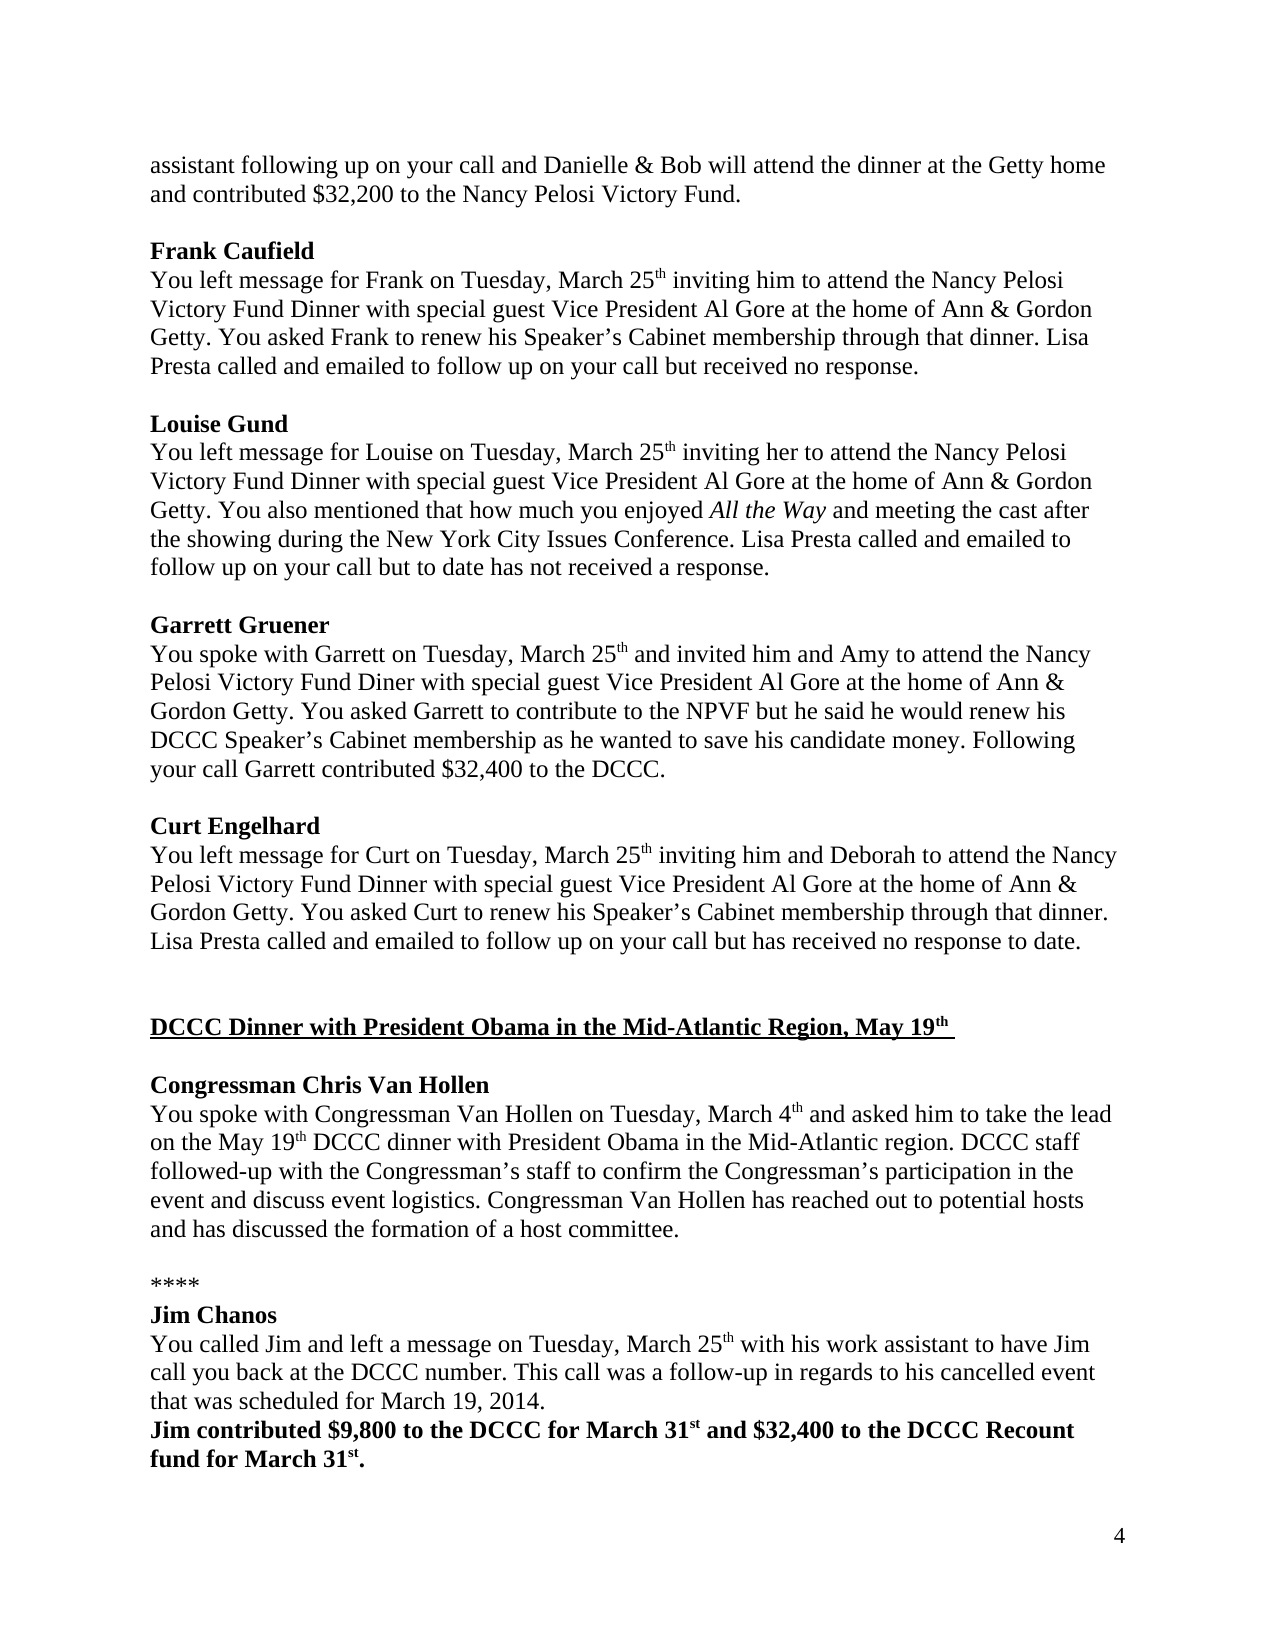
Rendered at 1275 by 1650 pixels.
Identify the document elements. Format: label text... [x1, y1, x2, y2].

text You left message for Louise on Tuesday, March 25th inviting her to attend the Nancy Pelosi Victory Fund Dinner with special guest Vice President Al Gore at the home of Ann & Gordon Getty. You also mentioned that how much you enjoyed All the Way and meeting the cast after the showing during the New York City Issues Conference. Lisa Presta called and emailed to follow up on your call but to date has not received a response. [150, 437, 1125, 581]
text Frank Caufield [150, 236, 1125, 265]
text DCCC Dinner with President Obama in the Mid-Atlantic Region, May 19th [150, 1012, 1125, 1041]
text Garrett Gruener [150, 610, 1125, 639]
text You spoke with Congressman Van Hollen on Tuesday, March 4th and asked him to take the lead on the May 19th DCCC dinner with President Obama in the Mid-Atlantic region. DCCC staff followed-up with the Congressman’s staff to confirm the Congressman’s participation in the event and discuss event logistics. Congressman Van Hollen has reached out to potential hosts and has discussed the formation of a host committee. [150, 1099, 1125, 1242]
text Jim contributed $9,800 to the DCCC for March 31st and $32,400 to the DCCC Recount fund for March 31st. [150, 1415, 1125, 1472]
text Louise Gund [150, 409, 1125, 437]
text Congressman Chris Van Hollen [150, 1070, 1125, 1099]
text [150, 150, 1125, 207]
text Jim Chanos [150, 1300, 1125, 1329]
text You left message for Curt on Tuesday, March 25th inviting him and Deborah to attend the Nancy Pelosi Victory Fund Dinner with special guest Vice President Al Gore at the home of Ann & Gordon Getty. You asked Curt to renew his Speaker’s Cabinet membership through that dinner. Lisa Presta called and emailed to follow up on your call but has received no response to date. [150, 840, 1125, 955]
text You spoke with Garrett on Tuesday, March 25th and invited him and Amy to attend the Nancy Pelosi Victory Fund Diner with special guest Vice President Al Gore at the home of Ann & Gordon Getty. You asked Garrett to contribute to the NPVF but he said he would renew his DCCC Speaker’s Cabinet membership as he wanted to save his candidate money. Following your call Garrett contributed $32,400 to the DCCC. [150, 639, 1125, 782]
text You called Jim and left a message on Tuesday, March 25th with his work assistant to have Jim call you back at the DCCC number. This call was a follow-up in regards to his cancelled event that was scheduled for March 19, 2014. [150, 1329, 1125, 1415]
text You left message for Frank on Tuesday, March 25th inviting him to attend the Nancy Pelosi Victory Fund Dinner with special guest Vice President Al Gore at the home of Ann & Gordon Getty. You asked Frank to renew his Speaker’s Cabinet membership through that dinner. Lisa Presta called and emailed to follow up on your call but received no response. [150, 265, 1125, 380]
text **** [150, 1271, 1125, 1300]
text Curt Engelhard [150, 811, 1125, 840]
